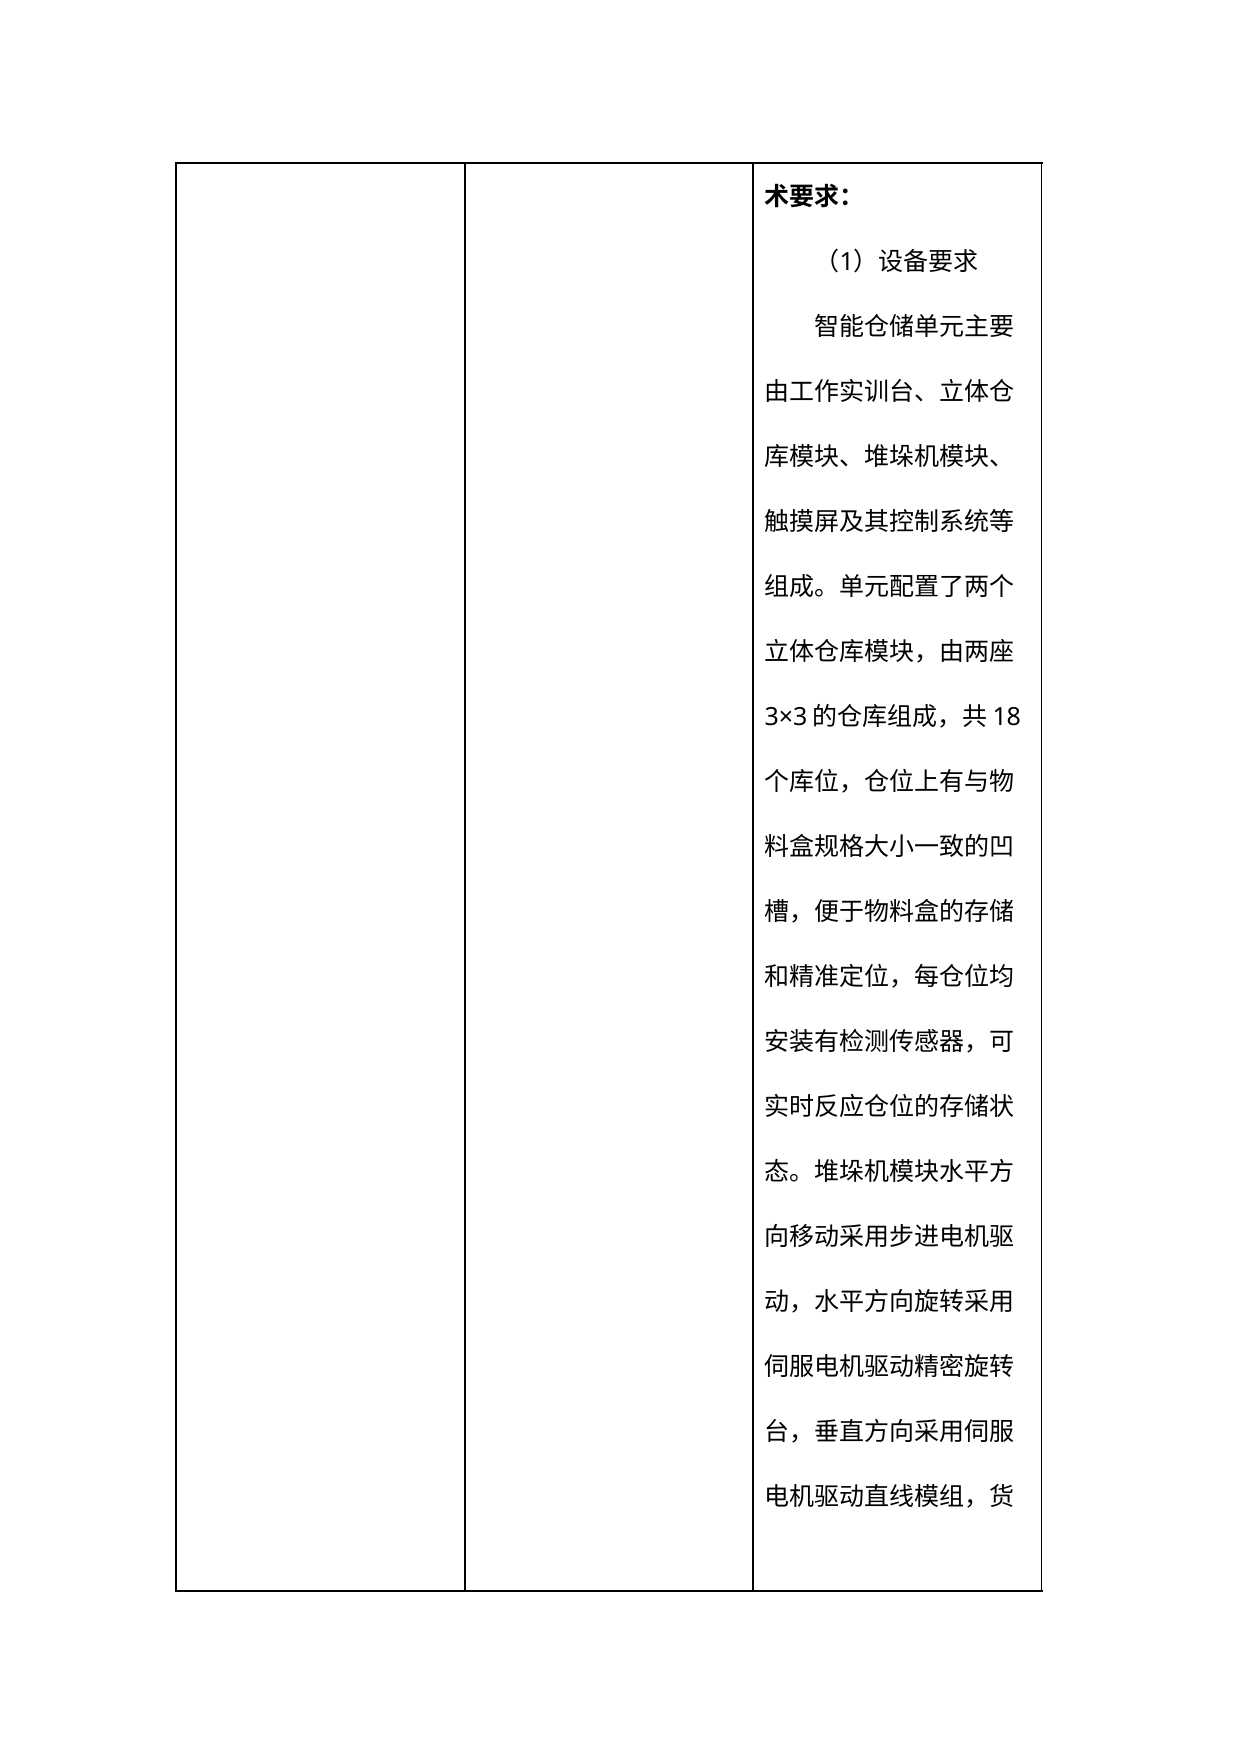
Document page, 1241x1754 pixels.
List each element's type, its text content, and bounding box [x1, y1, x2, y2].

table_cell [177, 164, 464, 1590]
table_cell 1 [466, 164, 752, 1590]
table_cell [754, 164, 1041, 1590]
